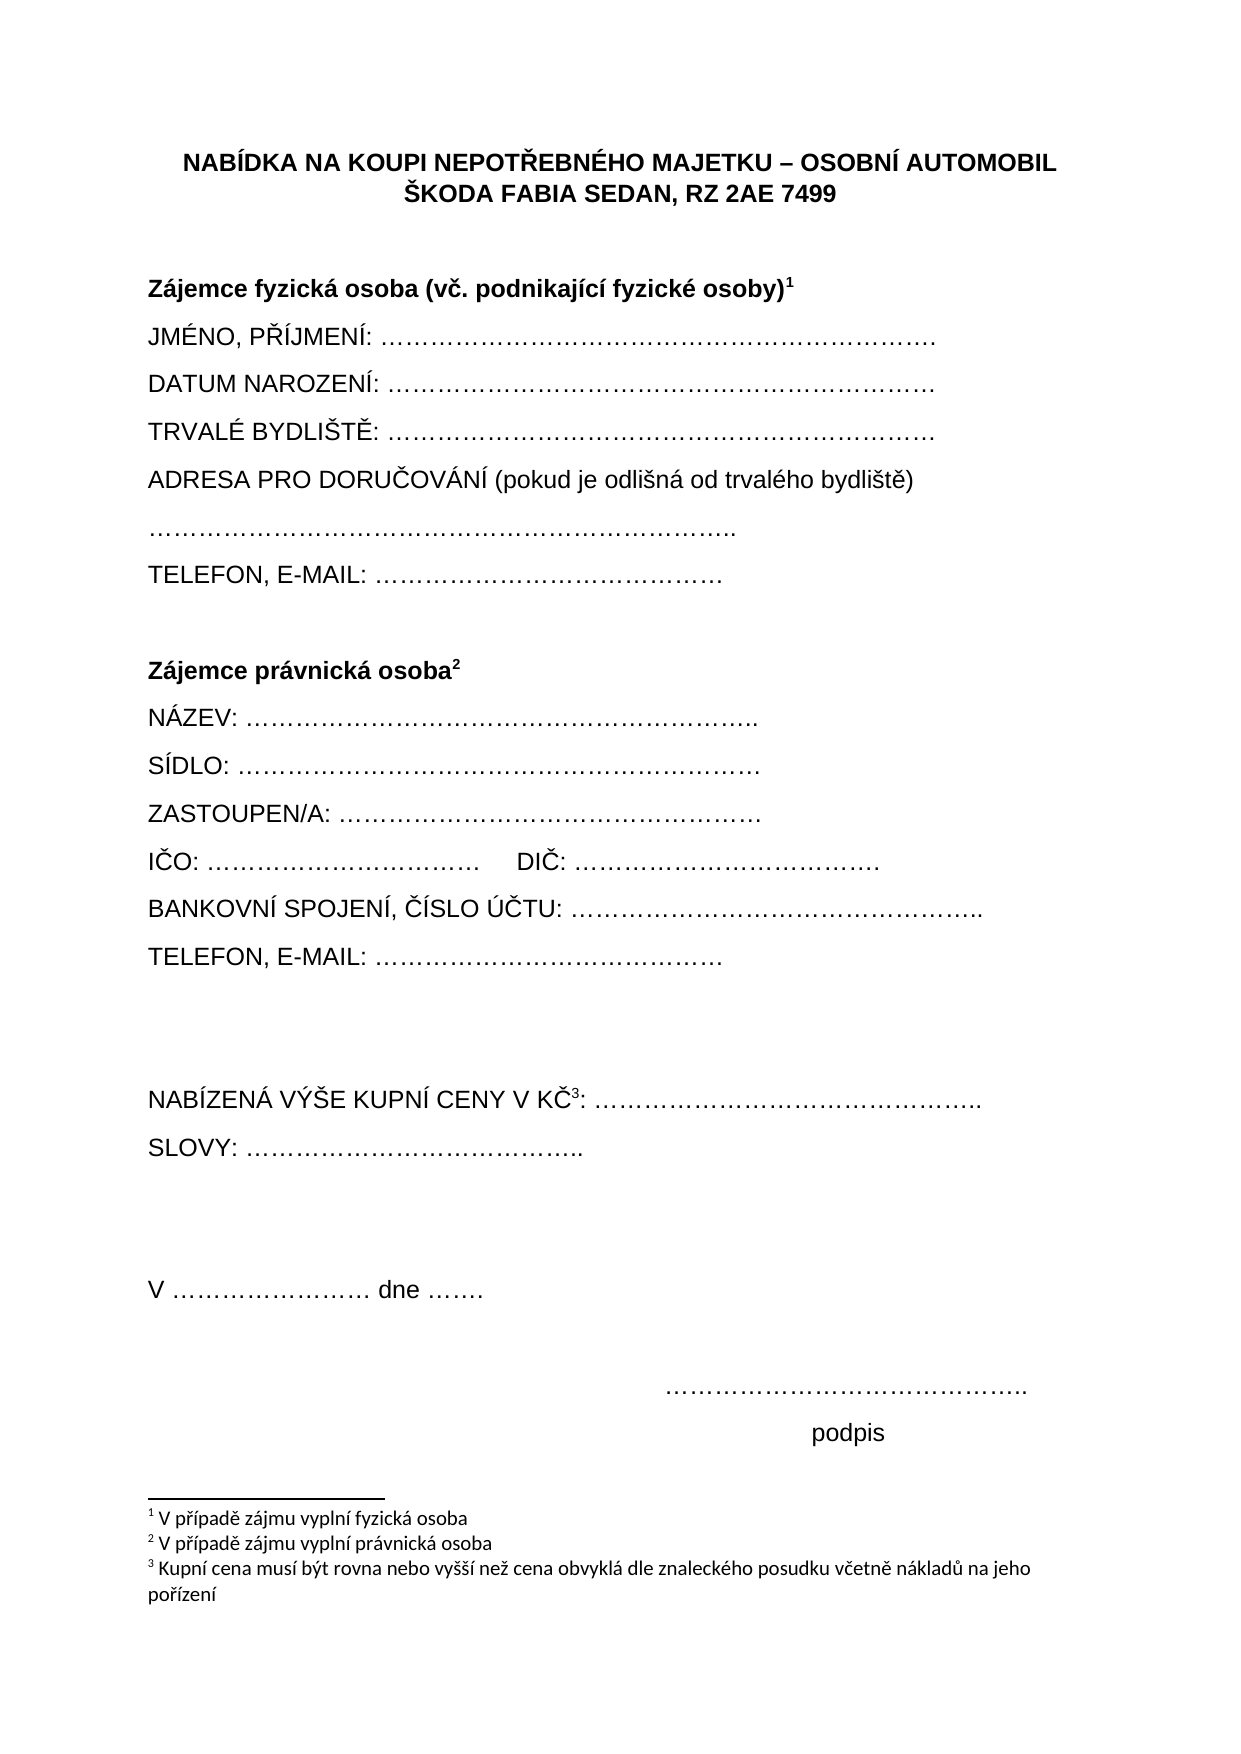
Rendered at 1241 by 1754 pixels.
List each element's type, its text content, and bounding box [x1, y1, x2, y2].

text JMÉNO, PŘÍJMENÍ: …………………………………………………………. [148, 322, 1093, 351]
text BANKOVNÍ SPOJENÍ, ČÍSLO ÚČTU: ………………………………………….. [148, 894, 1093, 923]
text IČO: …………………………… DIČ: ………………………………. [148, 847, 1093, 875]
text NABÍZENÁ VÝŠE KUPNÍ CENY V KČ: ……………………………………….. [148, 1085, 1093, 1114]
text V …………………… dne ……. [148, 1275, 1093, 1304]
text TRVALÉ BYDLIŠTĚ: ………………………………………………………… [148, 417, 1093, 446]
text SLOVY: ………………………………….. [148, 1133, 1093, 1162]
text TELEFON, E-MAIL: …………………………………… [148, 560, 1093, 589]
text TELEFON, E-MAIL: …………………………………… [148, 942, 1093, 971]
text Zájemce fyzická osoba (vč. podnikající fyzické osoby) [148, 274, 1093, 303]
text SÍDLO: ……………………………………………………… [148, 751, 1093, 780]
text podpis [738, 1418, 1093, 1447]
text ZASTOUPEN/A: …………………………………………… [148, 799, 1093, 828]
text NÁZEV: …………………………………………………….. [148, 703, 1093, 732]
text ADRESA PRO DORUČOVÁNÍ (pokud je odlišná od trvalého bydliště) [148, 465, 1093, 494]
text …………………………………….. [590, 1371, 1093, 1399]
text …………………………………………………………….. [148, 513, 1093, 541]
text Zájemce právnická osoba [148, 656, 1093, 684]
text DATUM NAROZENÍ: ………………………………………………………… [148, 369, 1093, 398]
text NABÍDKA NA KOUPI NEPOTŘEBNÉHO MAJETKU – OSOBNÍ AUTOMOBIL ŠKODA FABIA SEDAN, RZ 2AE 7499 [148, 148, 1093, 207]
